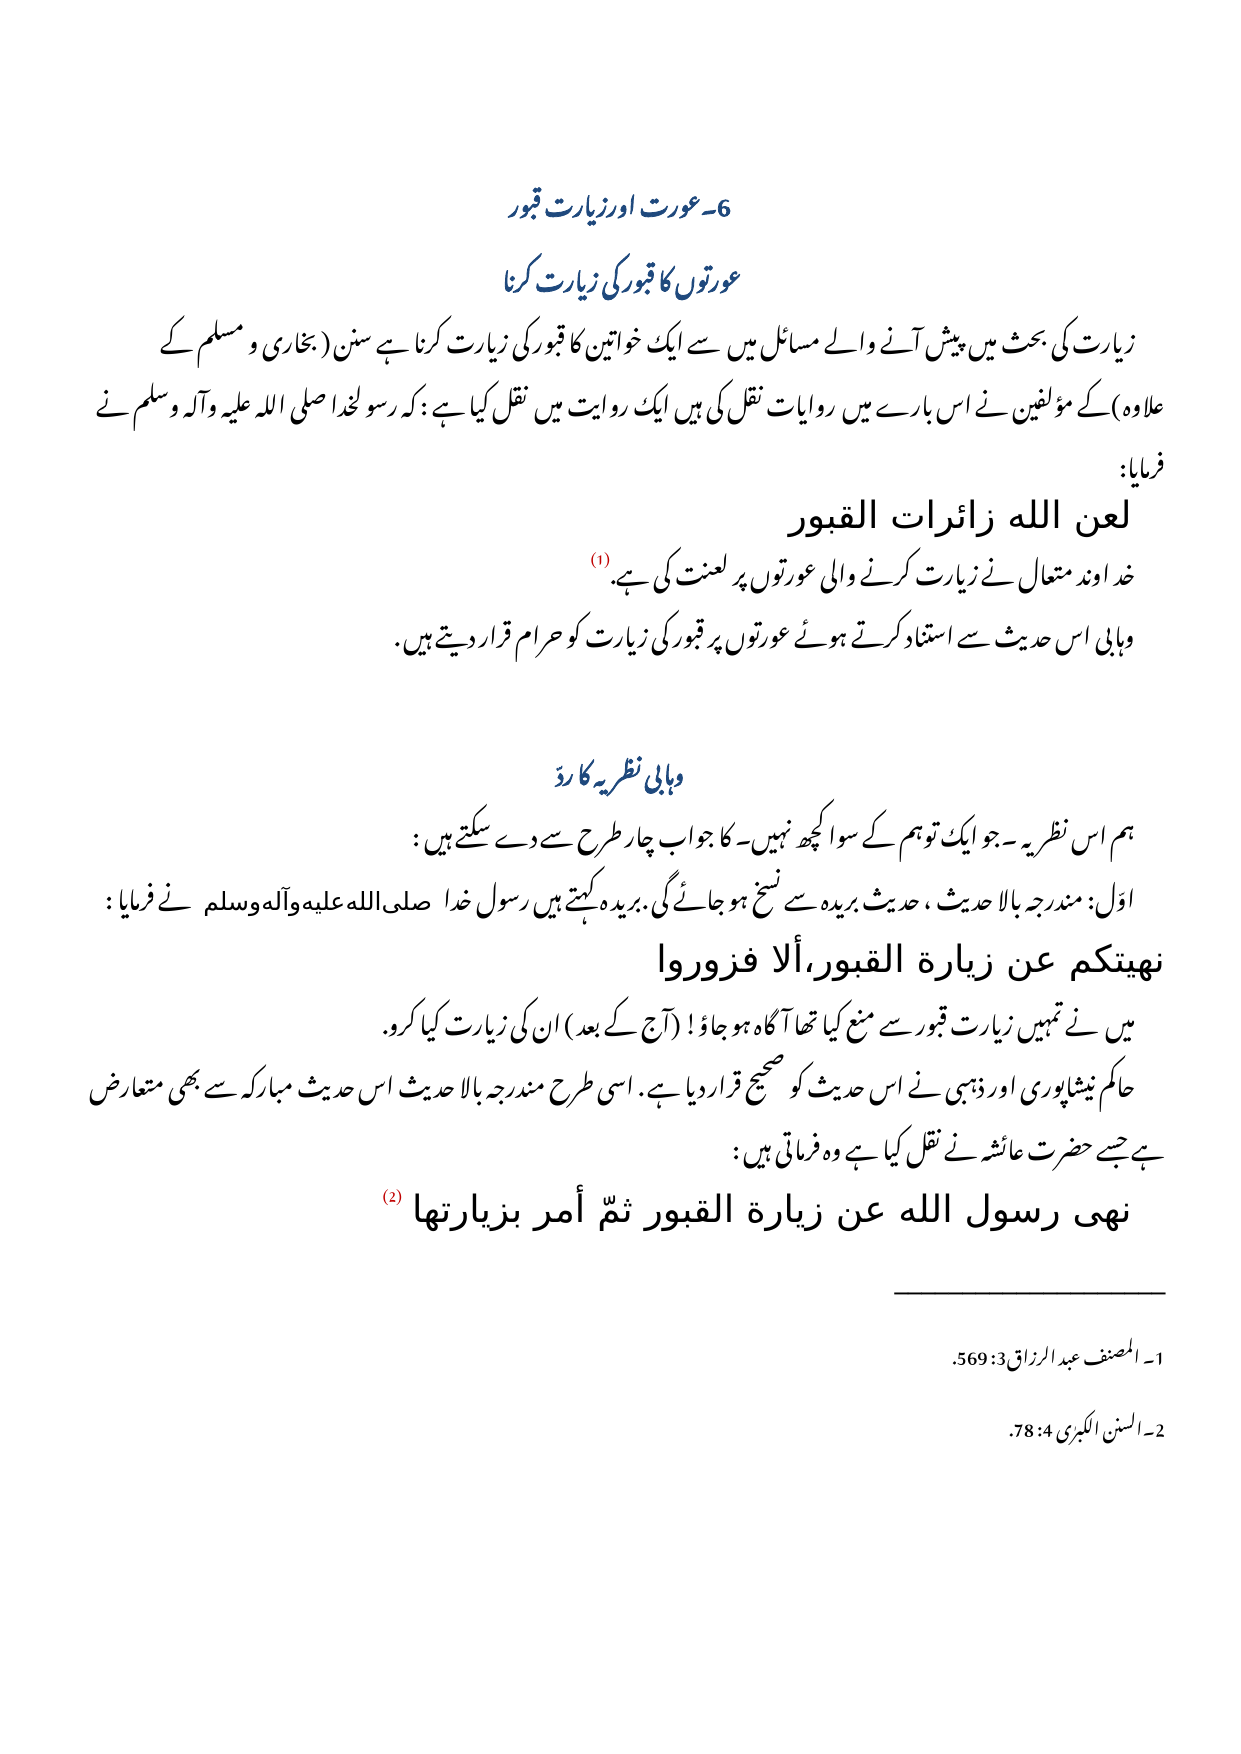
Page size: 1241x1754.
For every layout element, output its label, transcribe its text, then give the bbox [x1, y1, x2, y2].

subtitle وہابی نظریہ کا ردّ [75, 737, 1165, 800]
text ____________________ [75, 1237, 1165, 1305]
subtitle عورتوں کا قبور کی زیارت کرنا [75, 244, 1165, 306]
text اوّل: مندرجہ بالا حدیث ، حدیث بریدہ سے نسخ ہو جائے گی .برید ہ کہتے ہیں رسول خدا صلى‌الله‌عليه‌وآله‌وسلم نے فرمایا : نهیتکم عن زیارة القبور،ألا فزوروا [75, 862, 1165, 987]
text وہابی اس حدیث سے استناد کرتے ہوئے عورتوں پر قبور کی زیارت کو حرام قرار دیتے ہیں . [75, 600, 1165, 662]
text 2۔السنن الکبرٰی 4: 78. [75, 1402, 1165, 1449]
subtitle 6۔عورت اورزیارت قبور [75, 106, 1165, 231]
text زیارت کی بحث میں پیش آنے والے مسائل میں سے ایک خواتین کا قبور کی زیارت کرنا ہے سنن ( بخاری و مسلم کے علاوہ )کے مؤلفین نے اس بارے میں روایات نقل کی ہیں ایک روایت میں نقل کیا ہے : کہ رسو لخدا صلی اللہ علیہ وآلہ وسلم نے فرمایا: [75, 306, 1165, 494]
text 1۔ المصنف عبد الرزاق3: 569. [75, 1330, 1165, 1377]
text خد اوند متعال نے زیارت کرنے والی عورتوں پر لعنت کی ہے.(1) [75, 537, 1165, 600]
text نهی رسول الله عن زیارة القبور ثمّ أمر بزیارتها (2) [75, 1175, 1165, 1237]
text ہم اس نظریہ ۔جو ایک توہم کے سوا کچھ نہیں۔ کا جواب چار طرح سے دے سکتے ہیں : [75, 800, 1165, 862]
text میں نے تمہیں زیارت قبور سے منع کیا تھا آگاہ ہو جاؤ! (آج کے بعد ) ان کی زیارت کیا کرو. [75, 987, 1165, 1050]
text لعن الله زائرات القبور [75, 494, 1165, 537]
text حاکم نیشاپوری اور ذہبی نے اس حدیث کو صحیح قرار دیا ہے . اسی طرح مندرجہ بالا حدیث اس حدیث مبارکہ سے بھی متعارض ہے جسے حضرت عائشہ نے نقل کیا ہے وہ فرماتی ہیں : [75, 1050, 1165, 1175]
